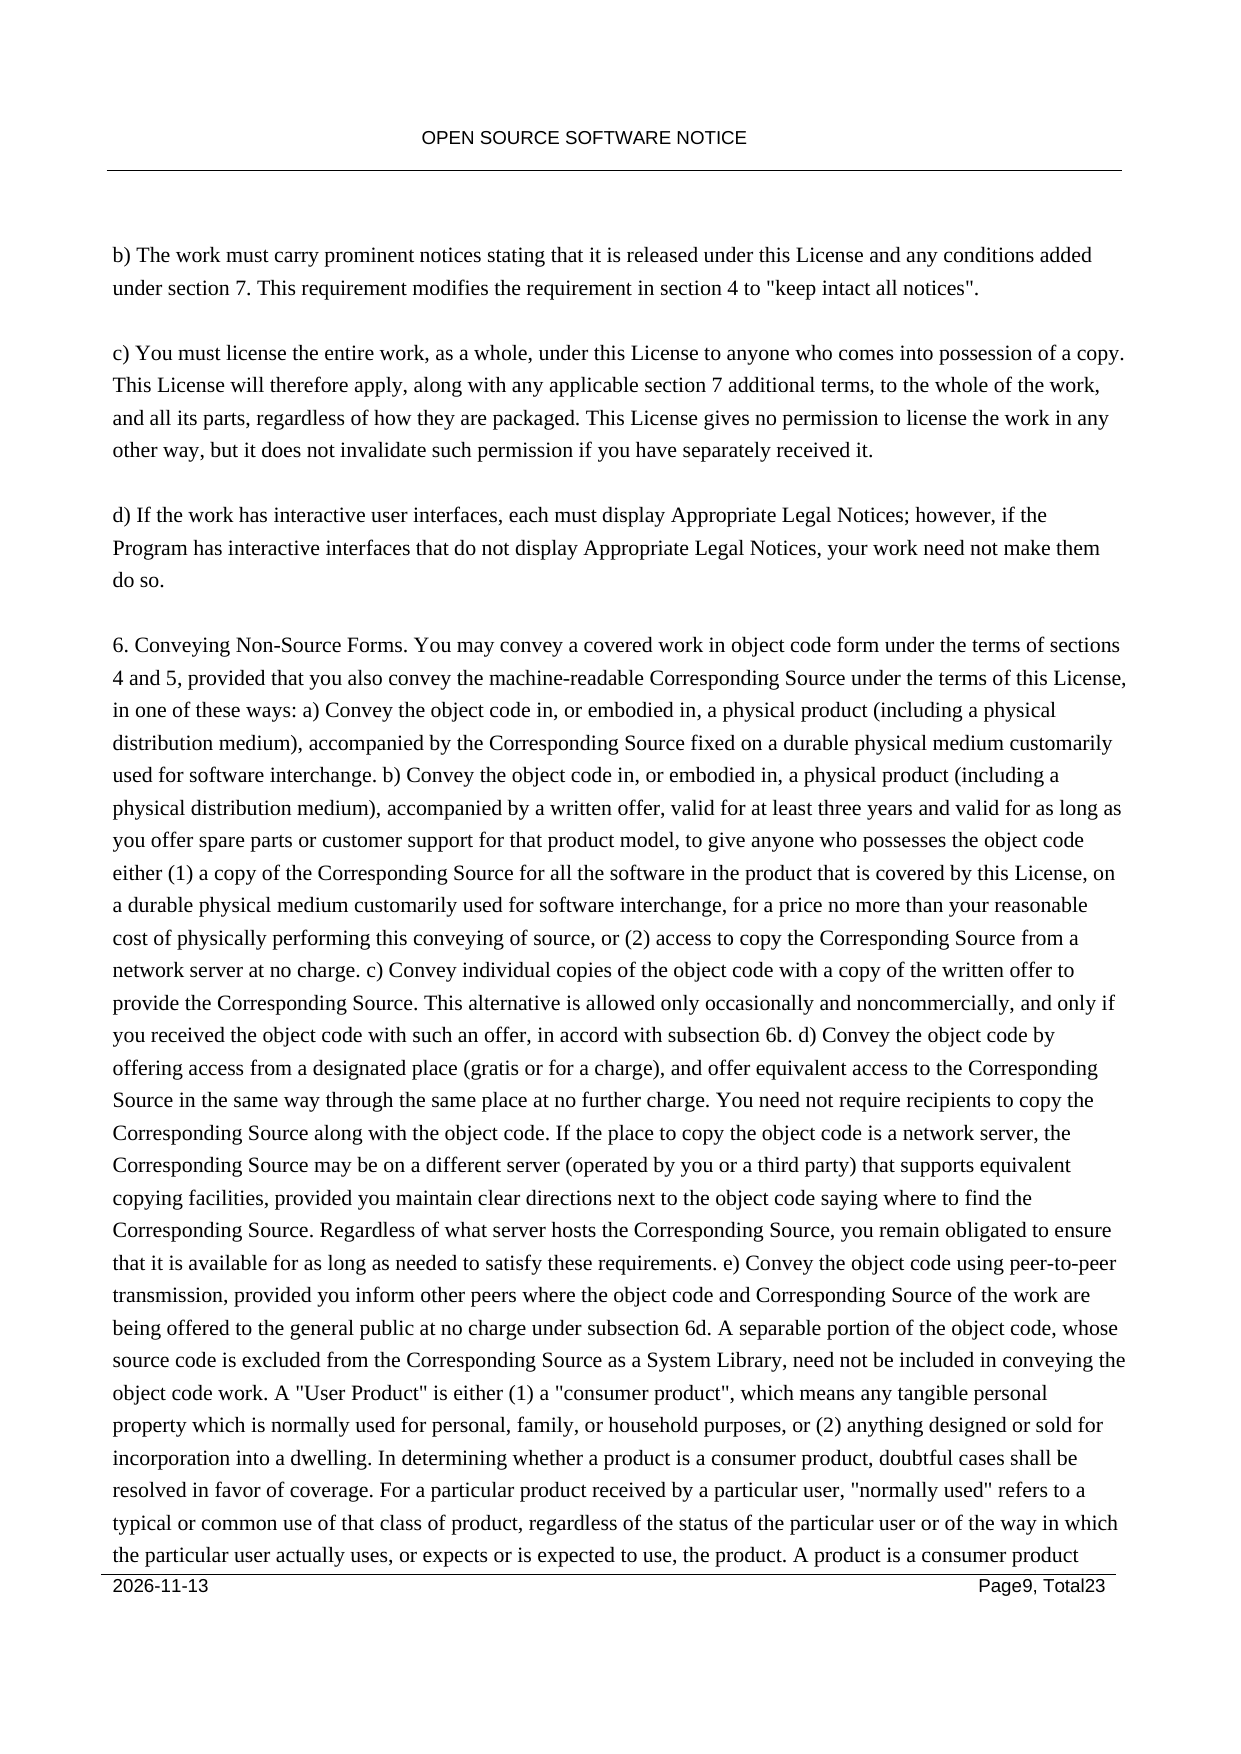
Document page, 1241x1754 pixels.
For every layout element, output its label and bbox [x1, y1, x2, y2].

text [112, 206, 1128, 1571]
